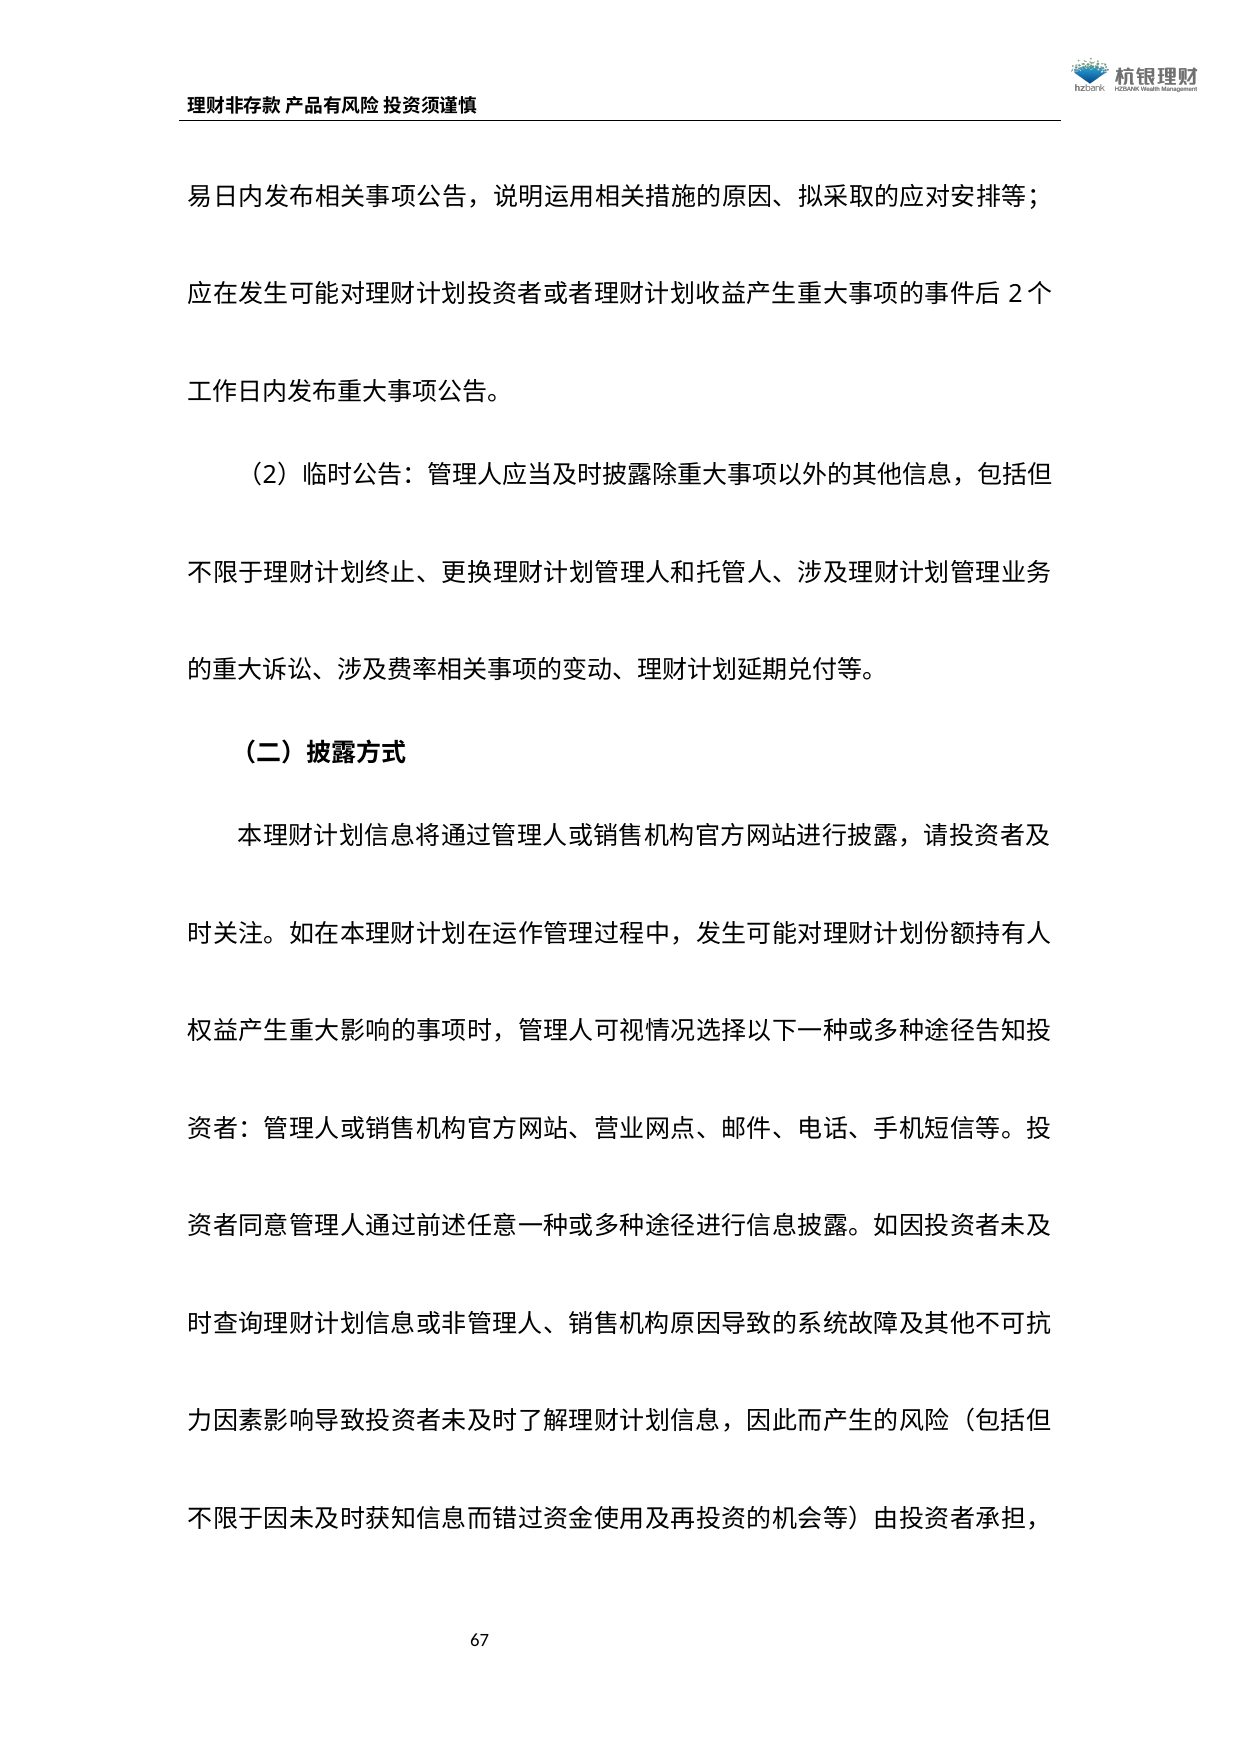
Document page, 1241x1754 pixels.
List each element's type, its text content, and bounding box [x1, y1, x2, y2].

list 披露方式 [187, 718, 1053, 783]
picture [1027, 0, 1240, 151]
list 临时公告：管理人应当及时披露除重大事项以外的其他信息，包括但不限于理财计划终止、更换理财计划管理人和托管人、涉及理财计划管理业务的重大诉讼、涉及费率相关事项的变动、理财计划延期兑付等。 [187, 440, 1053, 700]
